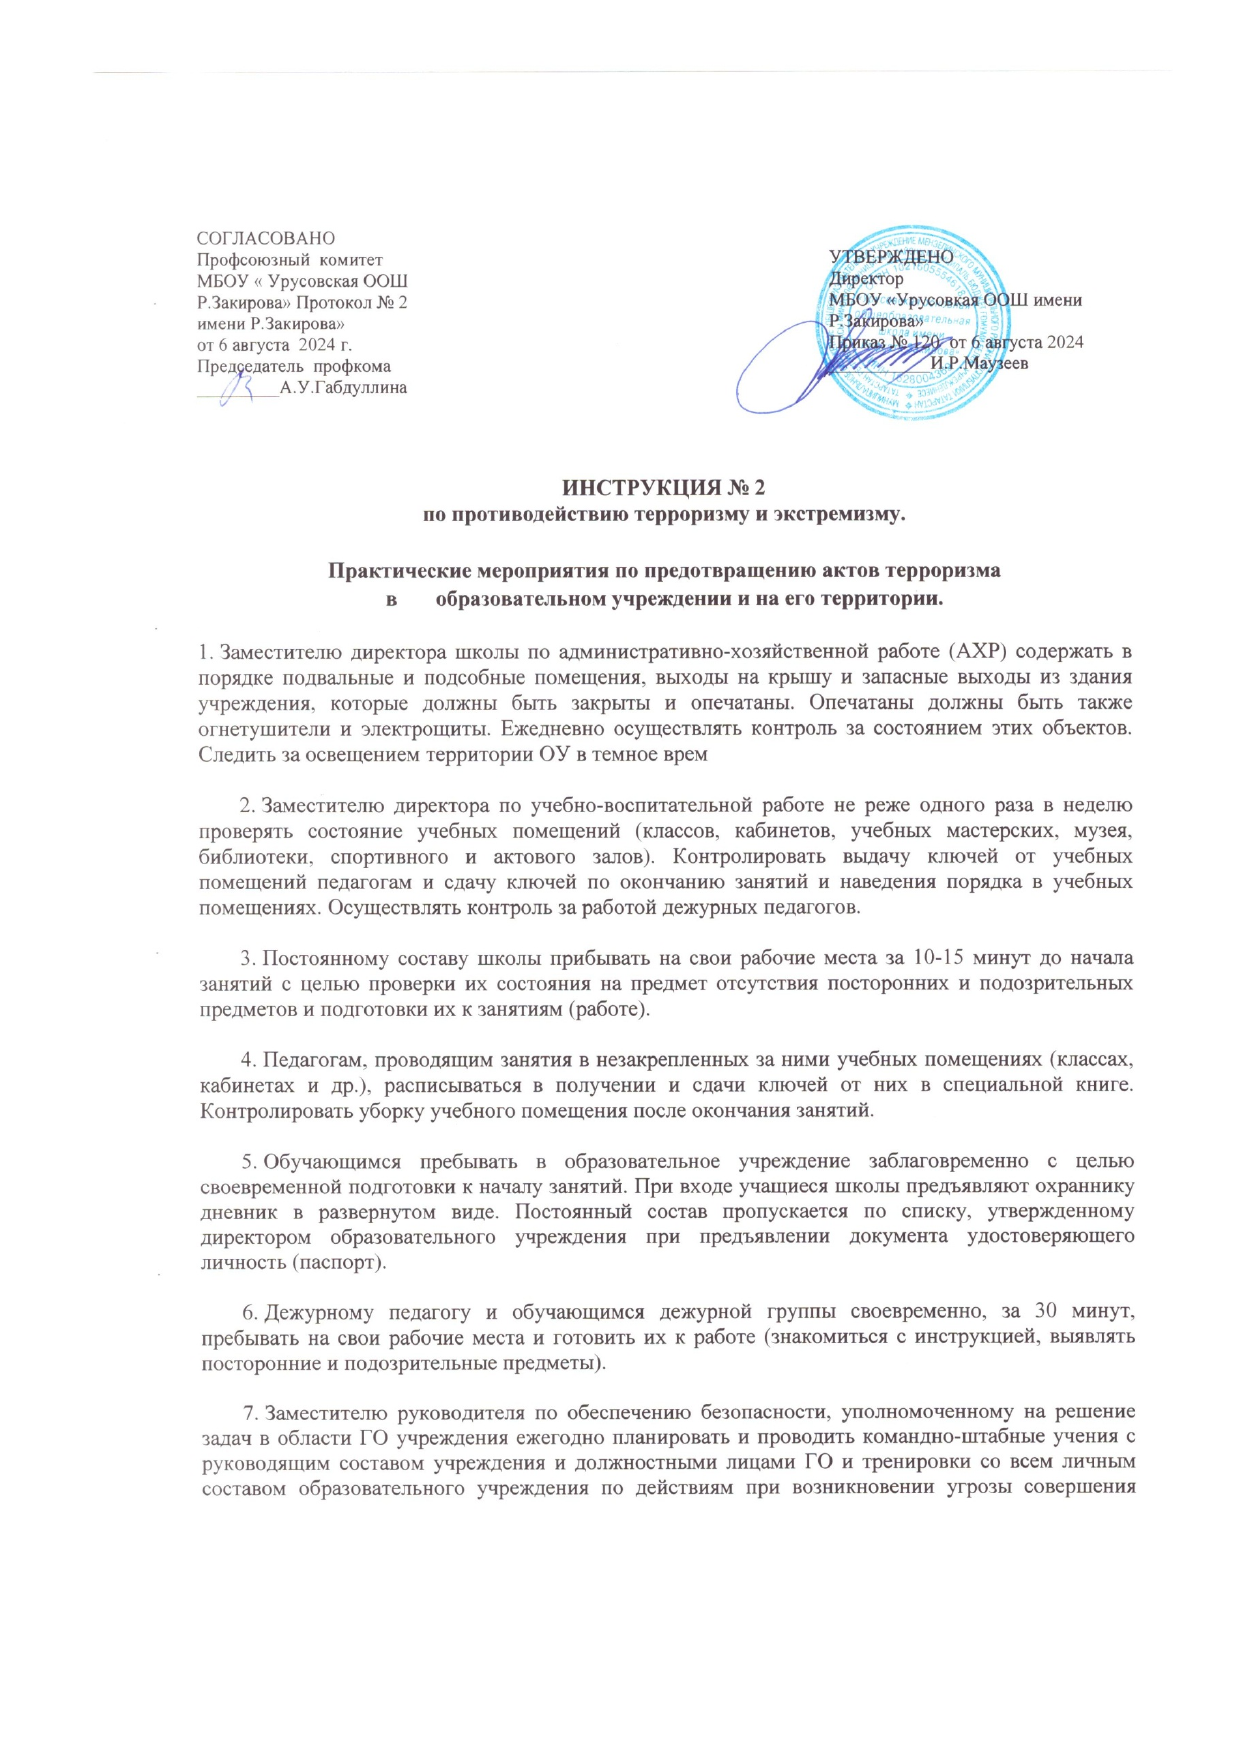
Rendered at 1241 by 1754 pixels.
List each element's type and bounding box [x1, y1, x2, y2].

picture [59, 59, 1182, 1602]
